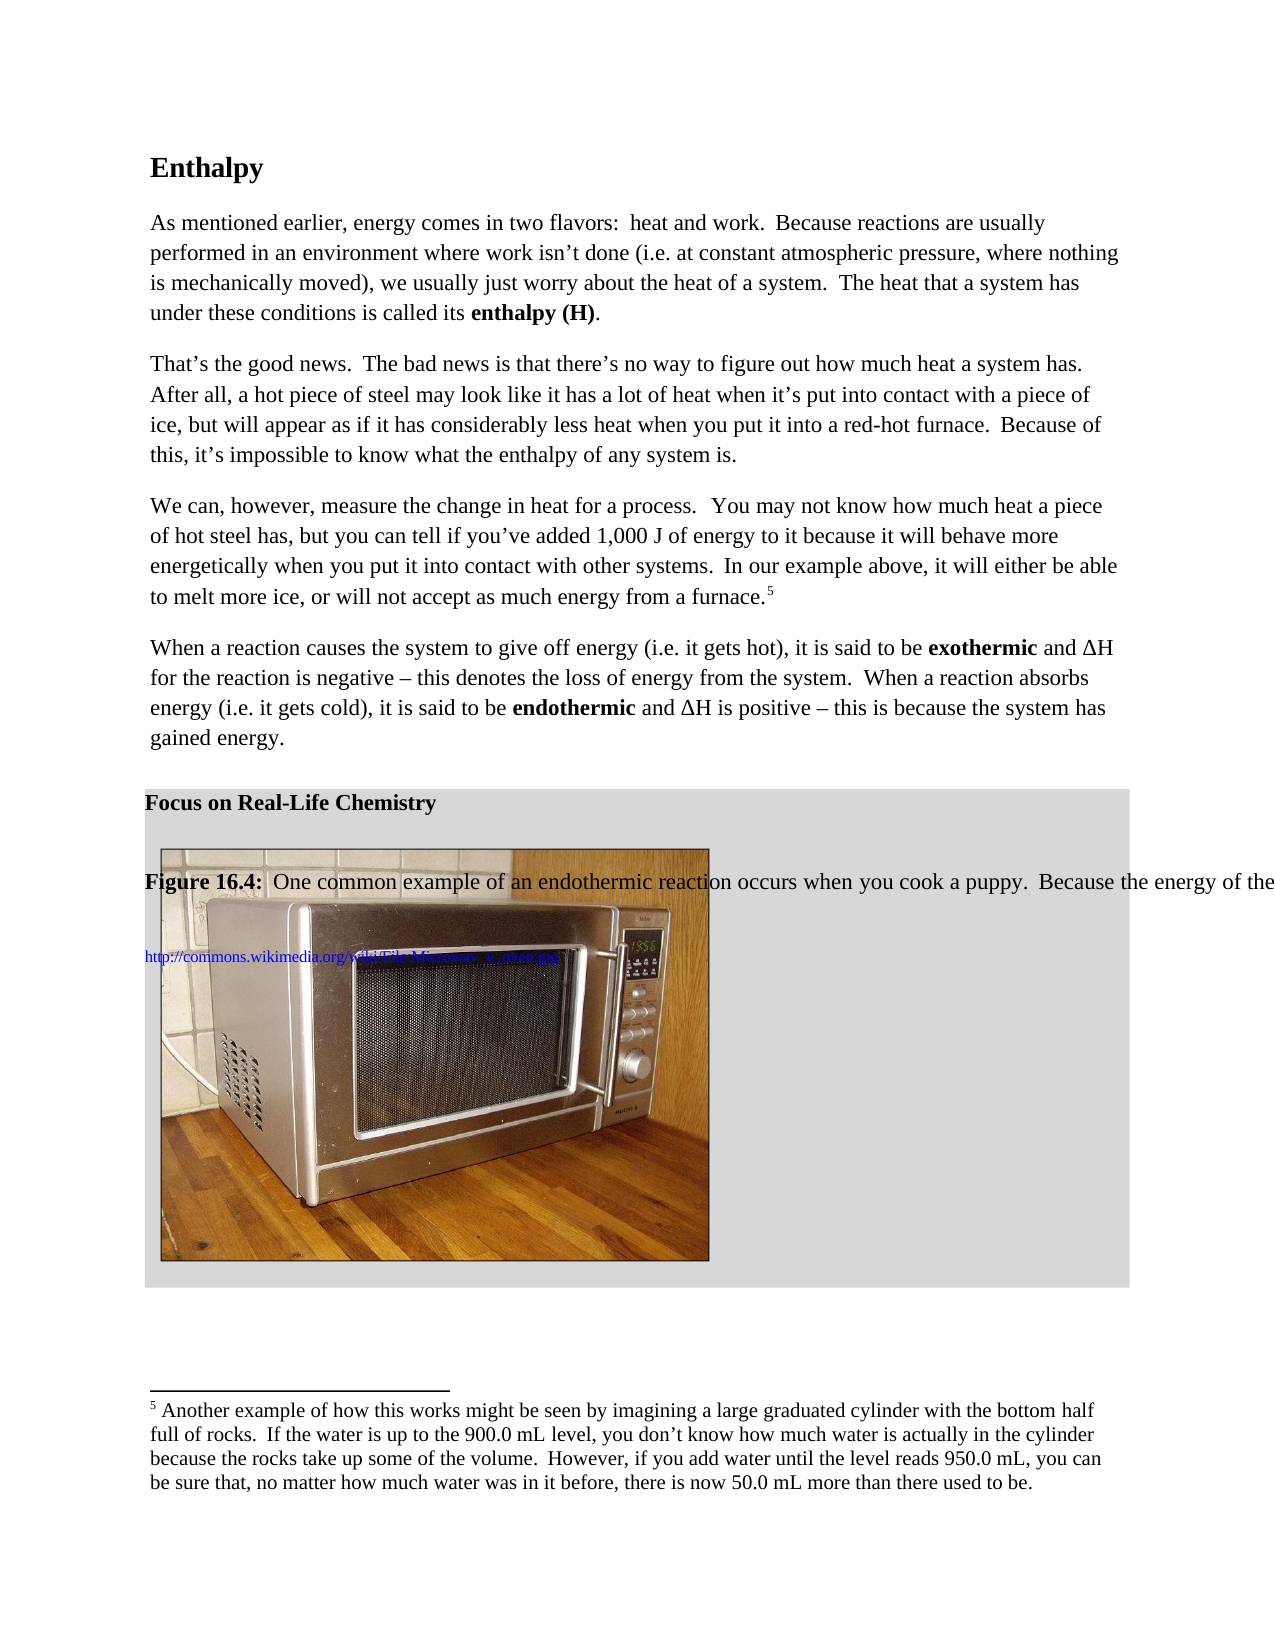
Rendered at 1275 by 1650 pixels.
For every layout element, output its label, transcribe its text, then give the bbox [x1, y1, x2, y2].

text When a reaction causes the system to give off energy (i.e. it gets hot), it is said to be exothermic and ΔH for the reaction is negative – this denotes the loss of energy from the system. When a reaction absorbs energy (i.e. it gets cold), it is said to be endothermic and ΔH is positive – this is because the system has gained energy. [150, 634, 1121, 751]
text 5 Another example of how this works might be seen by imagining a large graduated cylinder with the bottom half full of rocks. If the water is up to the 900.0 mL level, you don’t know how much water is actually in the cylinder because the rocks take up some of the volume. However, if you add water until the level reads 950.0 mL, you can be sure that, no matter how much water was in it before, there is now 50.0 mL more than there used to be. [150, 1398, 1102, 1494]
picture [162, 850, 708, 1260]
text That’s the good news. The bad news is that there’s no way to figure out how much heat a system has. After all, a hot piece of steel may look like it has a lot of heat when it’s put into contact with a piece of ice, but will appear as if it has considerably less heat when you put it into a red-hot furnace. Because of this, it’s impossible to know what the enthalpy of any system is. [150, 351, 1102, 467]
text We can, however, measure the change in heat for a process. You may not know how much heat a piece of hot steel has, but you can tell if you’ve added 1,000 J of energy to it because it will behave more energetically when you put it into contact with other systems. In our example above, it will either be able to melt more ice, or will not accept as much energy from a furnace.5 [150, 492, 1118, 609]
text As mentioned earlier, energy comes in two flavors: heat and work. Because reactions are usually performed in an environment where work isn’t done (i.e. at constant atmospheric pressure, where nothing is mechanically moved), we usually just worry about the heat of a system. The heat that a system has under these conditions is called its enthalpy (H). [150, 209, 1124, 326]
subtitle Enthalpy [150, 150, 1142, 183]
